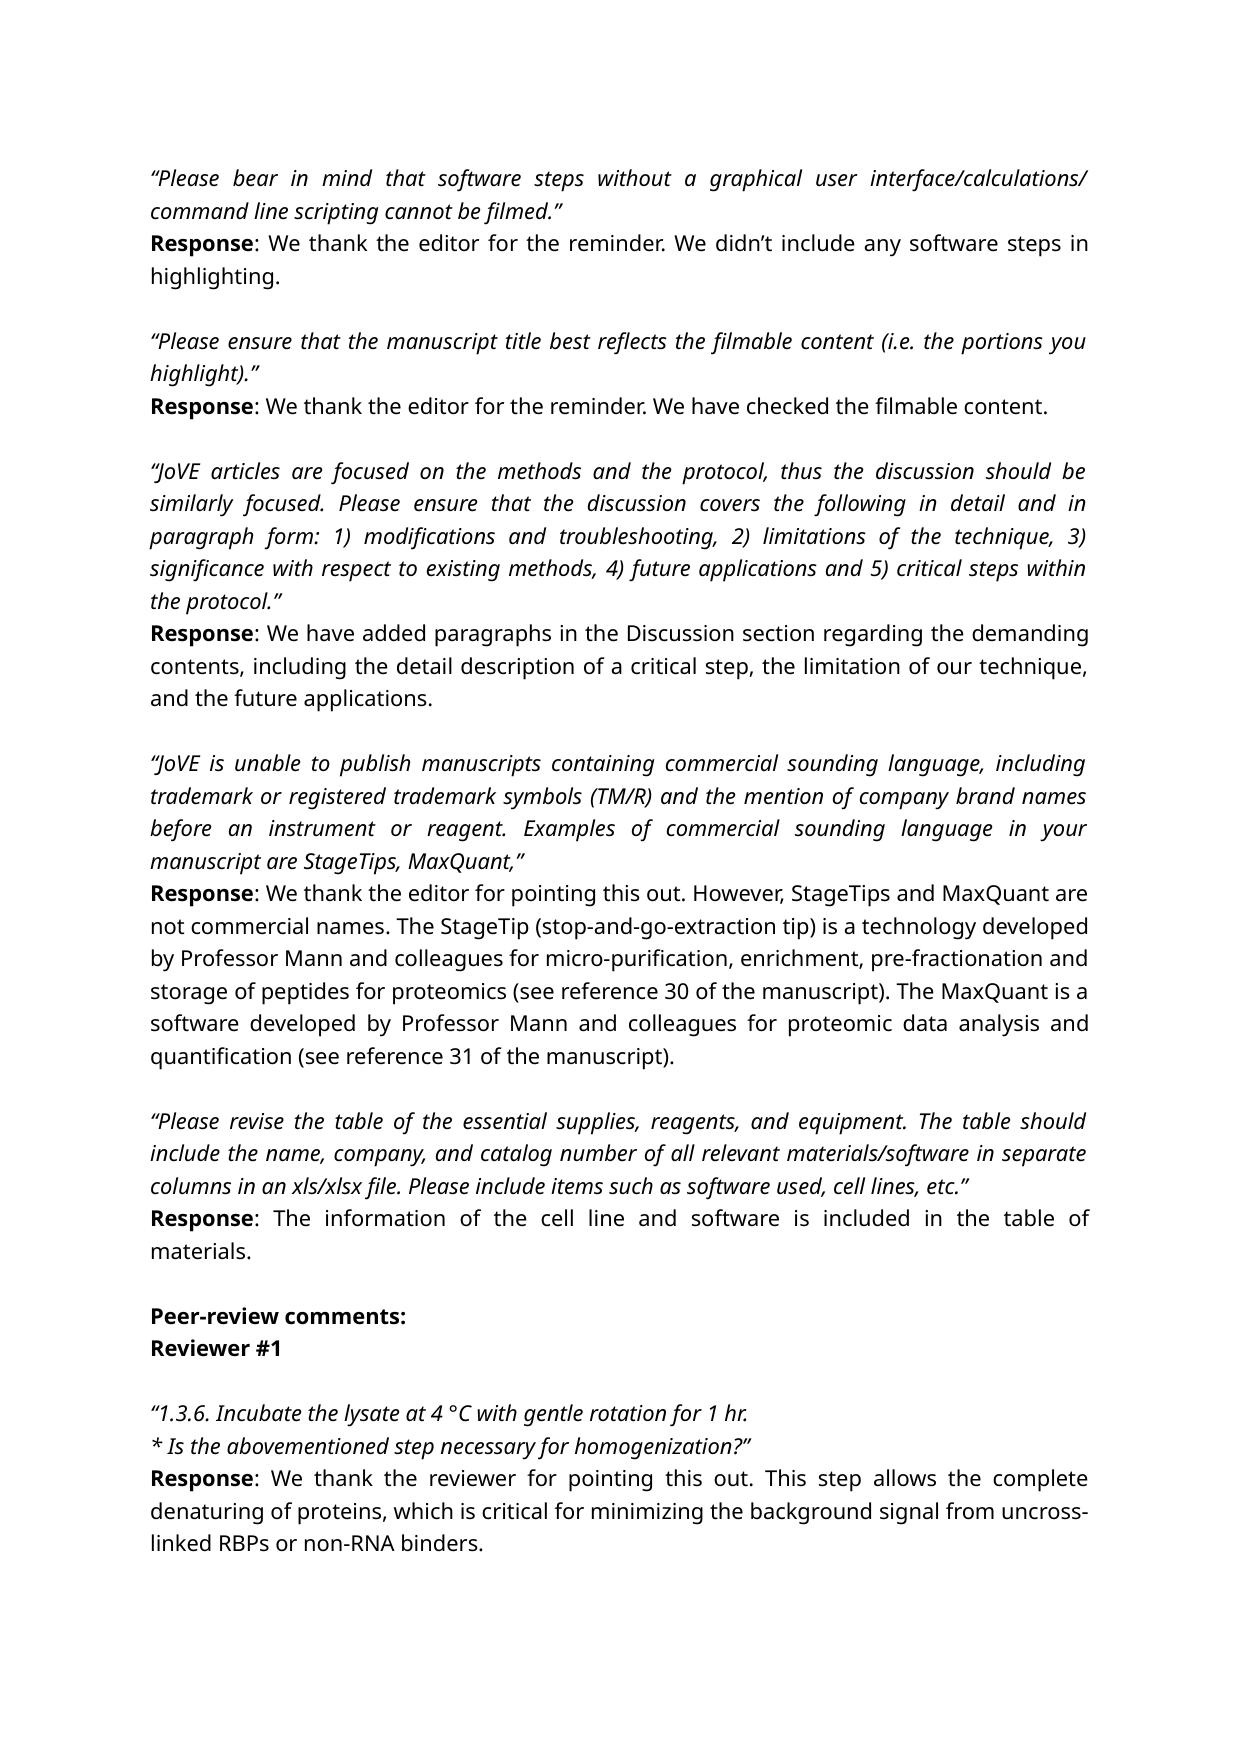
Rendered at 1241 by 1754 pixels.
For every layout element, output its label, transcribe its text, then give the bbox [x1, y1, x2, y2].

text “1.3.6. Incubate the lysate at 4 °C with gentle rotation for 1 hr. * Is the abovementioned step necessary for homogenization?” [150, 1397, 1090, 1462]
text Peer-review comments: [150, 1299, 1090, 1332]
text “Please revise the table of the essential supplies, reagents, and equipment. The table should include the name, company, and catalog number of all relevant materials/software in separate columns in an xls/xlsx file. Please include items such as software used, cell lines, etc.” [150, 1104, 1090, 1202]
text Response: The information of the cell line and software is included in the table of materials. [150, 1202, 1090, 1267]
text “Please bear in mind that software steps without a graphical user interface/calculations/ command line scripting cannot be filmed.” [150, 162, 1090, 227]
text Reviewer #1 [150, 1332, 1090, 1364]
text “JoVE is unable to publish manuscripts containing commercial sounding language, including trademark or registered trademark symbols (TM/R) and the mention of company brand names before an instrument or reagent. Examples of commercial sounding language in your manuscript are StageTips, MaxQuant,” [150, 747, 1090, 877]
text Response: We thank the reviewer for pointing this out. This step allows the complete denaturing of proteins, which is critical for minimizing the background signal from uncross-linked RBPs or non-RNA binders. [150, 1462, 1090, 1559]
text Response: We thank the editor for pointing this out. However, StageTips and MaxQuant are not commercial names. The StageTip (stop-and-go-extraction tip) is a technology developed by Professor Mann and colleagues for micro-purification, enrichment, pre-fractionation and storage of peptides for proteomics (see reference 30 of the manuscript). The MaxQuant is a software developed by Professor Mann and colleagues for proteomic data analysis and quantification (see reference 31 of the manuscript). [150, 877, 1090, 1072]
text “JoVE articles are focused on the methods and the protocol, thus the discussion should be similarly focused. Please ensure that the discussion covers the following in detail and in paragraph form: 1) modifications and troubleshooting, 2) limitations of the technique, 3) significance with respect to existing methods, 4) future applications and 5) critical steps within the protocol.” [150, 454, 1090, 617]
text “Please ensure that the manuscript title best reflects the filmable content (i.e. the portions you highlight).” [150, 324, 1090, 389]
text Response: We thank the editor for the reminder. We didn’t include any software steps in highlighting. [150, 227, 1090, 292]
text Response: We thank the editor for the reminder. We have checked the filmable content. [150, 389, 1090, 422]
text Response: We have added paragraphs in the Discussion section regarding the demanding contents, including the detail description of a critical step, the limitation of our technique, and the future applications. [150, 617, 1090, 714]
